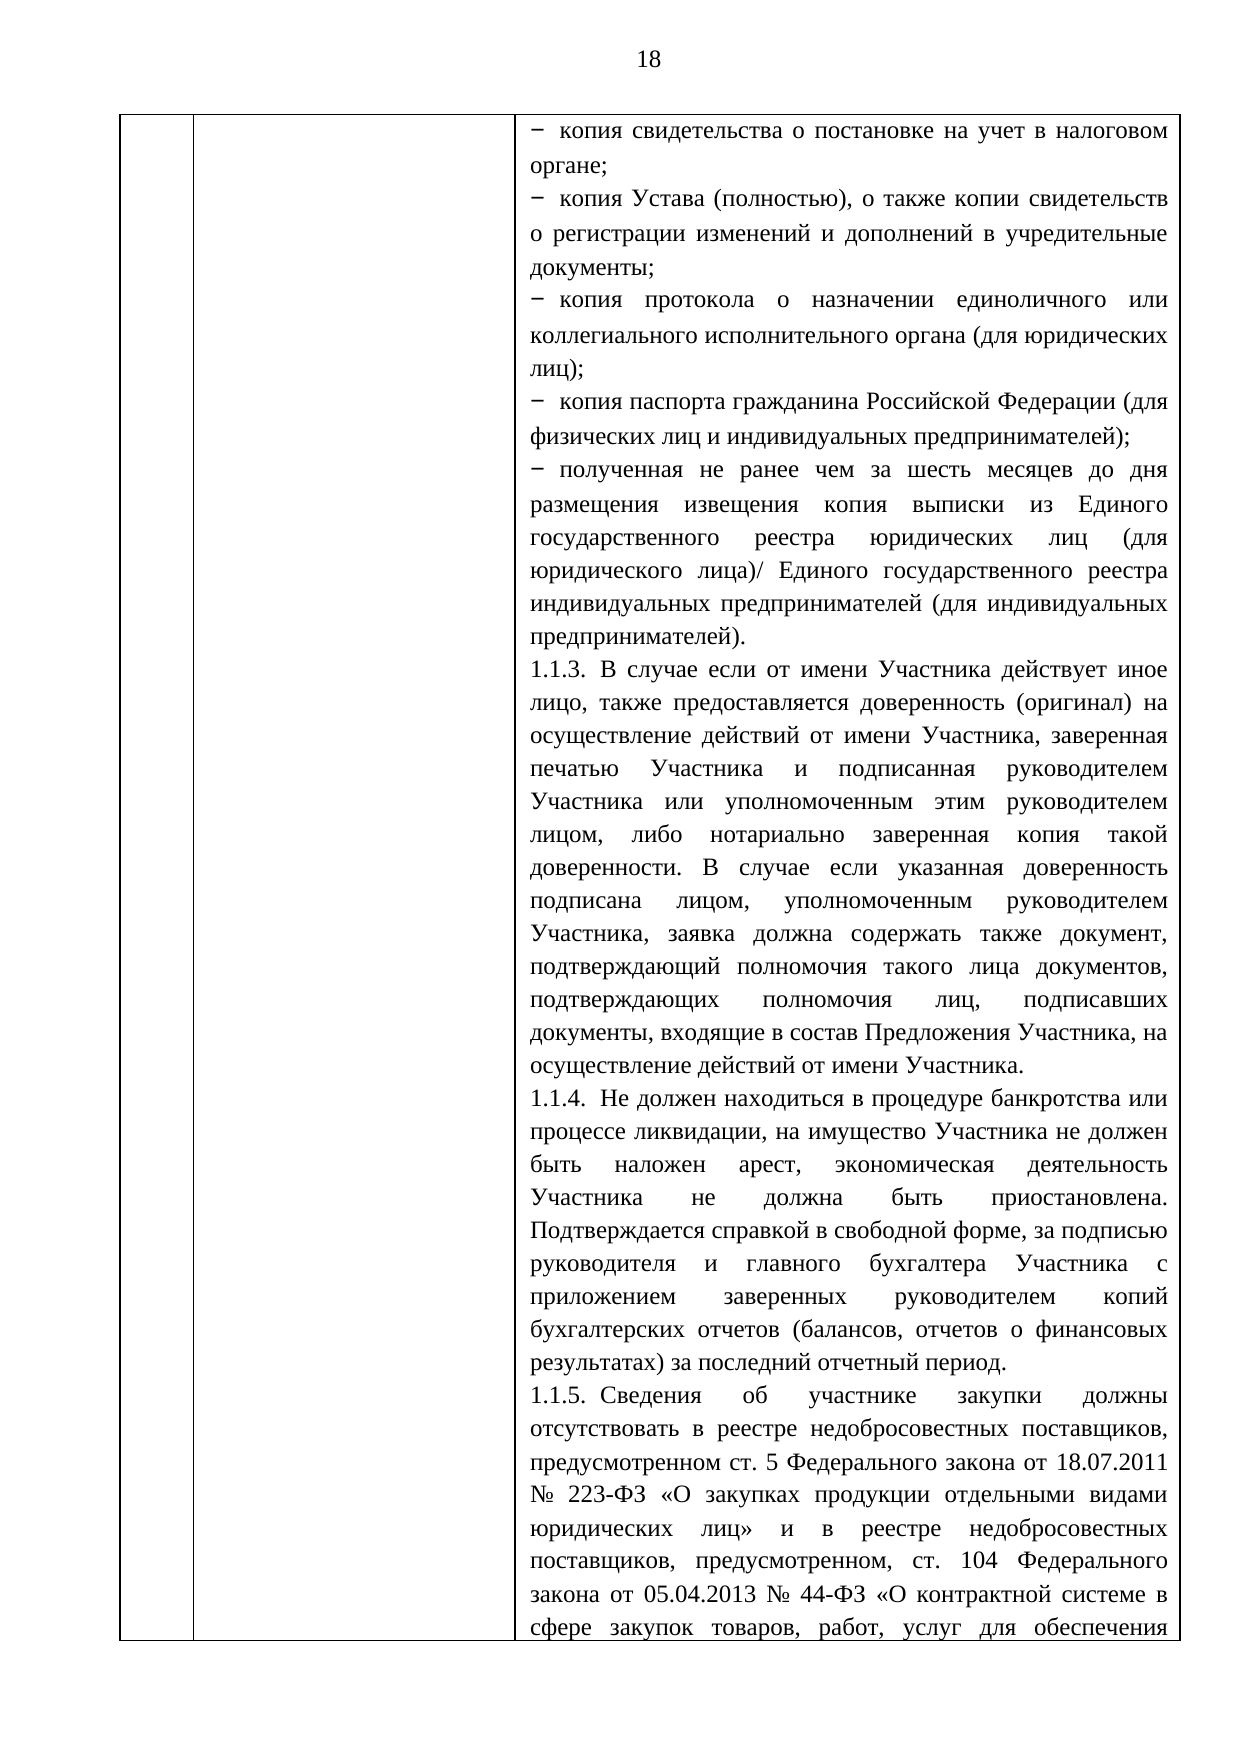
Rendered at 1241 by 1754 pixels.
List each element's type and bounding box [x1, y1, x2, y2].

table_cell [121, 115, 193, 1640]
table_cell [194, 115, 514, 1640]
table_cell [516, 115, 1179, 1640]
